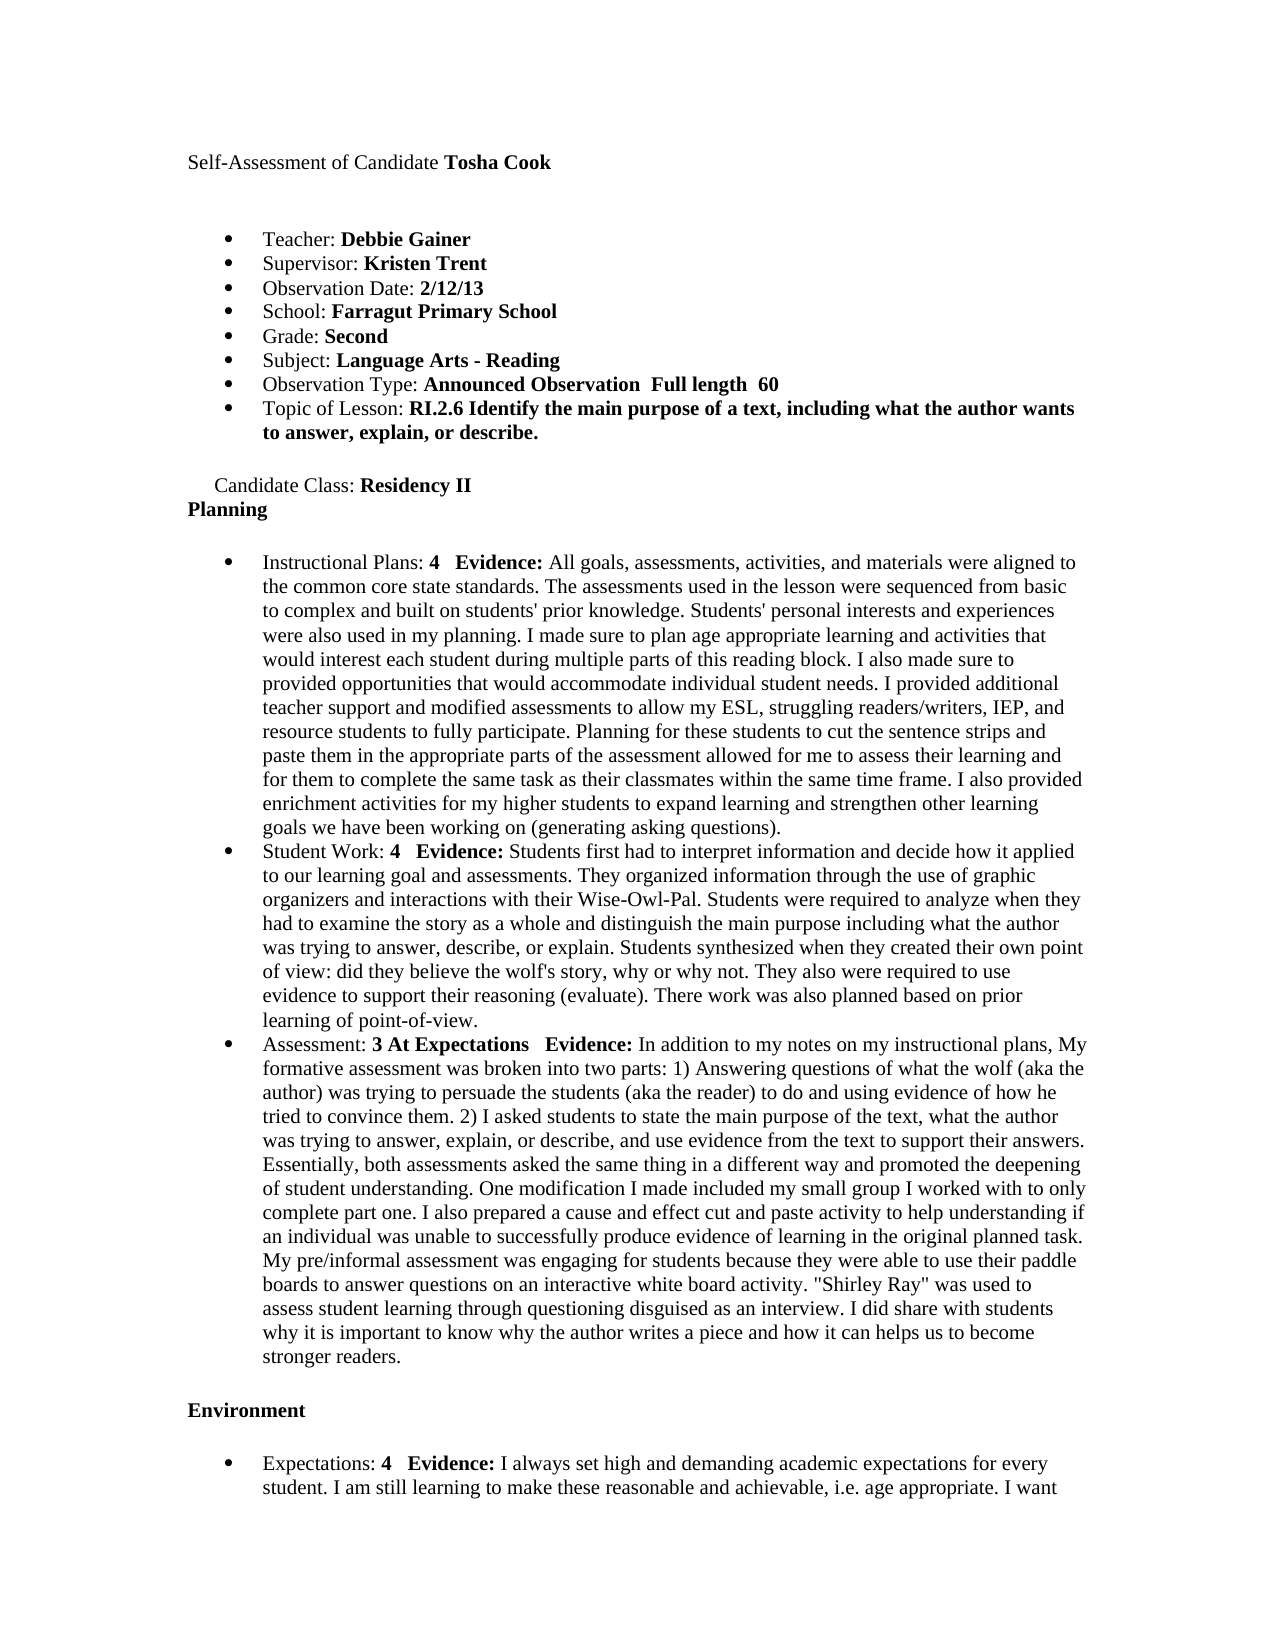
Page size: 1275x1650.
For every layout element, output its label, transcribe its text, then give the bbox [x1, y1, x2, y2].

text Self-Assessment of Candidate Tosha Cook [187, 150, 1087, 174]
list School: Farragut Primary School [225, 299, 1087, 323]
text Environment [187, 1398, 1087, 1422]
text Planning [187, 497, 1087, 521]
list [225, 1451, 1087, 1499]
list Student Work: 4 Evidence: Students first had to interpret information and decide how it applied to our learning goal and assessments. They organized information through the use of graphic organizers and interactions with their Wise-Owl-Pal. Students were required to analyze when they had to examine the story as a whole and distinguish the main purpose including what the author was trying to answer, describe, or explain. Students synthesized when they created their own point of view: did they believe the wolf's story, why or why not. They also were required to use evidence to support their reasoning (evaluate). There work was also planned based on prior learning of point-of-view. [225, 839, 1087, 1032]
list Supervisor: Kristen Trent [225, 251, 1087, 275]
list Teacher: Debbie Gainer [225, 227, 1087, 251]
list Assessment: 3 At Expectations Evidence: In addition to my notes on my instructional plans, My formative assessment was broken into two parts: 1) Answering questions of what the wolf (aka the author) was trying to persuade the students (aka the reader) to do and using evidence of how he tried to convince them. 2) I asked students to state the main purpose of the text, what the author was trying to answer, explain, or describe, and use evidence from the text to support their answers. Essentially, both assessments asked the same thing in a different way and promoted the deepening of student understanding. One modification I made included my small group I worked with to only complete part one. I also prepared a cause and effect cut and paste activity to help understanding if an individual was unable to successfully produce evidence of learning in the original planned task. My pre/informal assessment was engaging for students because they were able to use their paddle boards to answer questions on an interactive white board activity. "Shirley Ray" was used to assess student learning through questioning disguised as an interview. I did share with students why it is important to know why the author writes a piece and how it can helps us to become stronger readers. [225, 1032, 1087, 1368]
list Observation Date: 2/12/13 [225, 275, 1087, 299]
list Subject: Language Arts - Reading [225, 348, 1087, 372]
list Grade: Second [225, 323, 1087, 348]
list Observation Type: Announced Observation Full length 60 [225, 372, 1087, 396]
text  Candidate Class: Residency II [187, 473, 1087, 497]
list Instructional Plans: 4 Evidence: All goals, assessments, activities, and materials were aligned to the common core state standards. The assessments used in the lesson were sequenced from basic to complex and built on students' prior knowledge. Students' personal interests and experiences were also used in my planning. I made sure to plan age appropriate learning and activities that would interest each student during multiple parts of this reading block. I also made sure to provided opportunities that would accommodate individual student needs. I provided additional teacher support and modified assessments to allow my ESL, struggling readers/writers, IEP, and resource students to fully participate. Planning for these students to cut the sentence strips and paste them in the appropriate parts of the assessment allowed for me to assess their learning and for them to complete the same task as their classmates within the same time frame. I also provided enrichment activities for my higher students to expand learning and strengthen other learning goals we have been working on (generating asking questions). [225, 550, 1087, 839]
list Topic of Lesson: RI.2.6 Identify the main purpose of a text, including what the author wants to answer, explain, or describe. [225, 396, 1087, 444]
